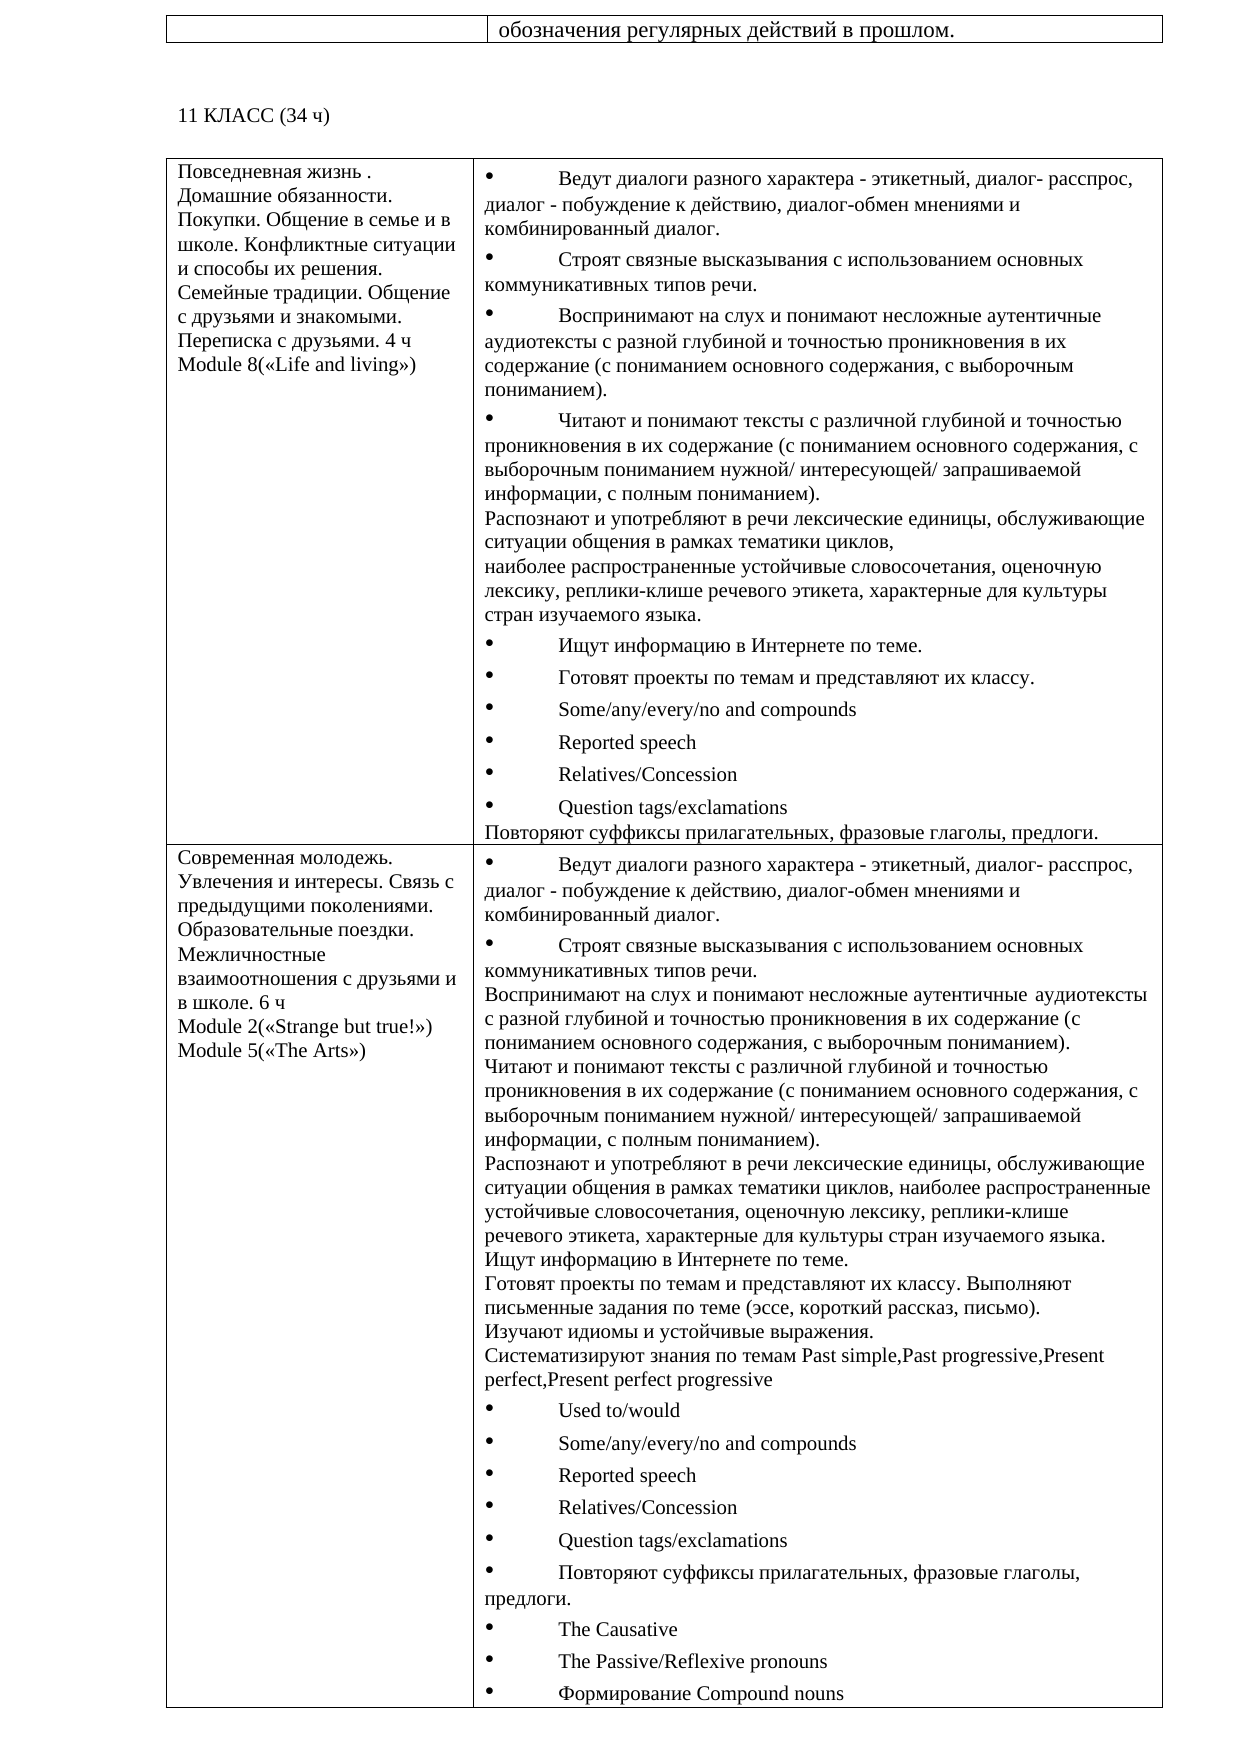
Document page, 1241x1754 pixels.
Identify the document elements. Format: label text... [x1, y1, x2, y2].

table_header Повседневная жизнь . Домашние обязанности. Покупки. Общение в семье и в школе. Конфликтные ситуации и способы их решения. Семейные традиции. Общение с друзьями и знакомыми. Переписка с друзьями. 4 ч Module 8(«Life and living») [167, 159, 473, 844]
table_header Ведут диалоги разного характера - этикетный, диалог- расспрос, диалог - побуждение к действию, диалог-обмен мнениями и комбинированный диалог. Строят связные высказывания с использованием основных коммуникативных типов речи. Воспринимают на слух и понимают несложные аутентичные аудиотексты с разной глубиной и точностью проникновения в их содержание (с пониманием основного содержания, с выборочным пониманием). Читают и понимают тексты с различной глубиной и точностью проникновения в их содержание (с пониманием основного содержания, с выборочным пониманием нужной/ интересующей/ запрашиваемой информации, с полным пониманием). Распознают и употребляют в речи лексические единицы, обслуживающие ситуации общения в рамках тематики циклов, наиболее распространенные устойчивые словосочетания, оценочную лексику, реплики-клише речевого этикета, характерные для культуры стран изучаемого языка. Ищут информацию в Интернете по теме. Готовят проекты по темам и представляют их классу. Some/any/every/no and compounds Reported speech Relatives/Concession Question tags/exclamations Повторяют суффиксы прилагательных, фразовые глаголы, предлоги. [474, 159, 1162, 844]
text 11 КЛАСС (34 ч) [177, 103, 1152, 127]
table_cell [167, 16, 487, 42]
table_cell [167, 845, 473, 1707]
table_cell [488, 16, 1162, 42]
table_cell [474, 845, 1162, 1707]
